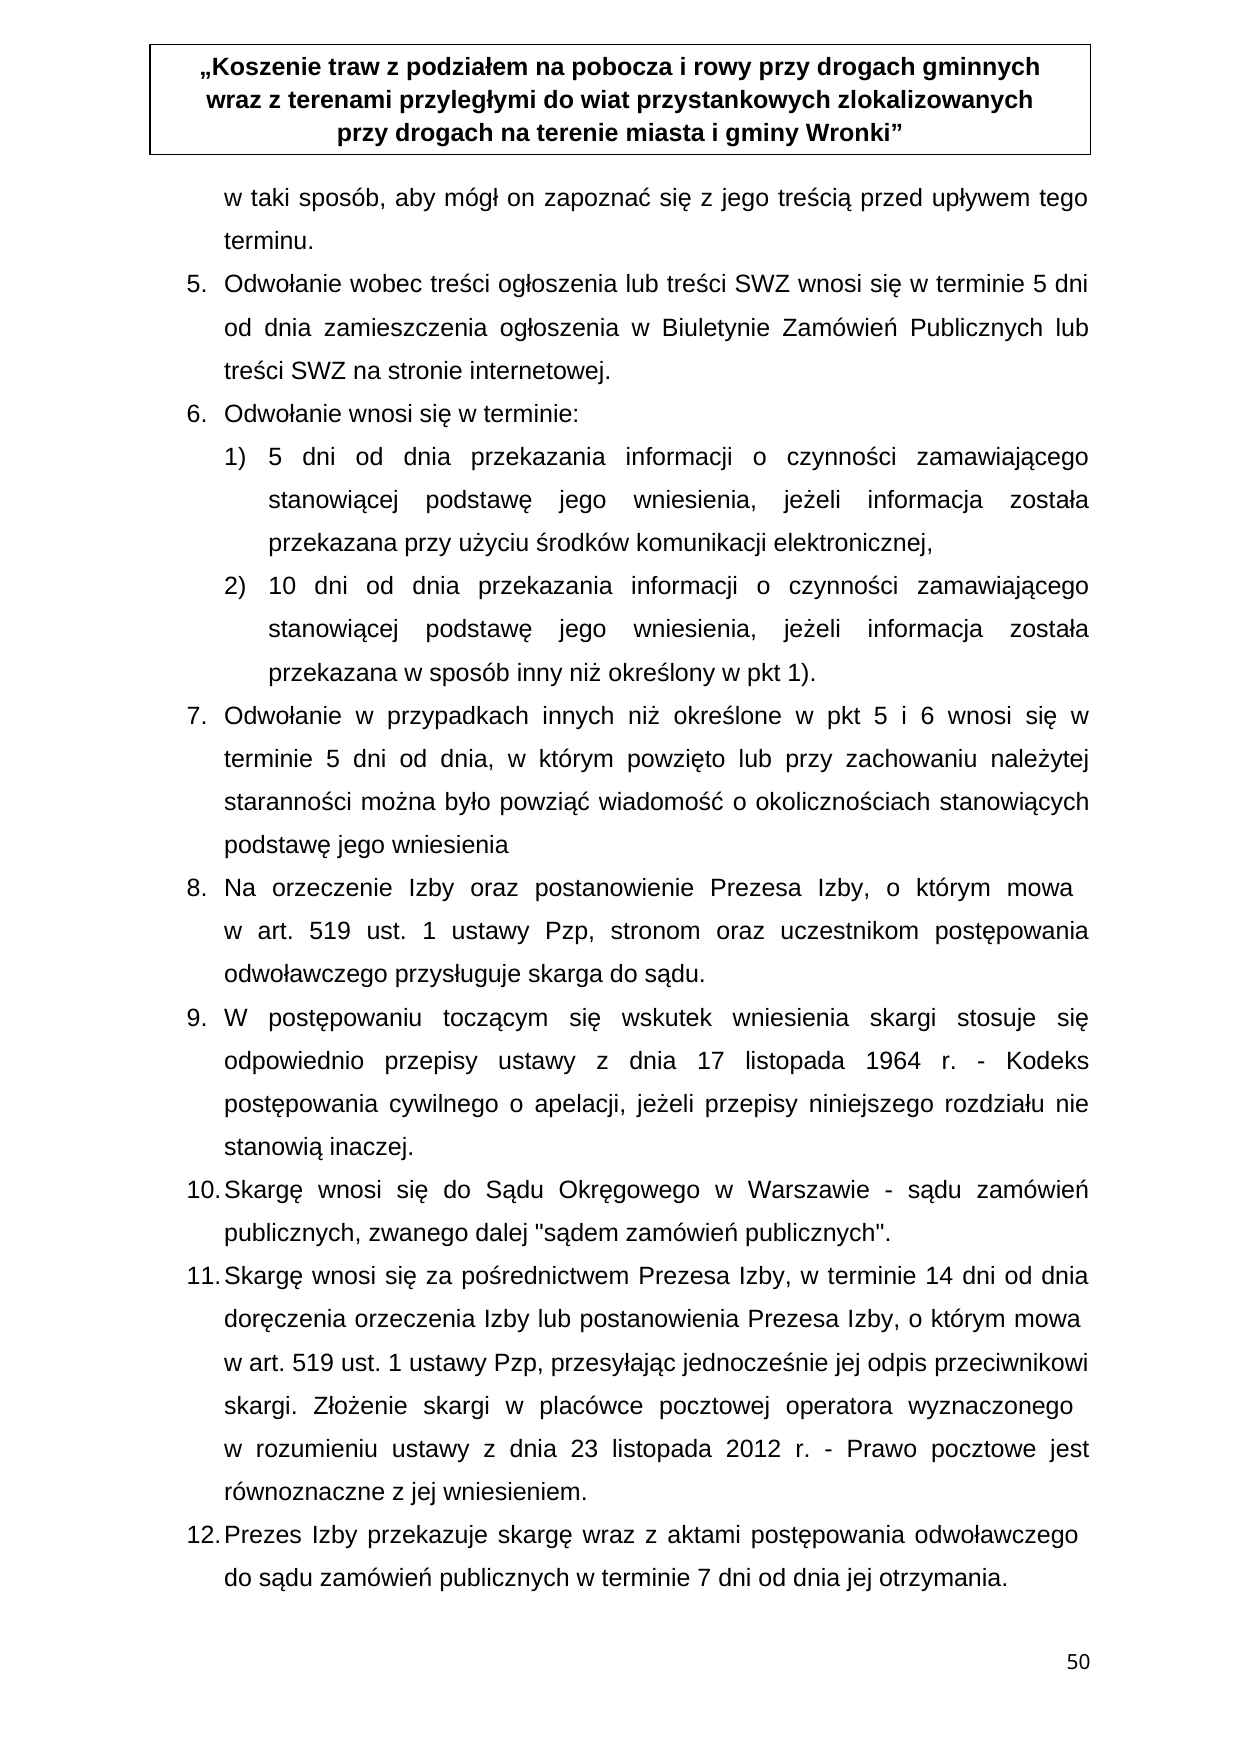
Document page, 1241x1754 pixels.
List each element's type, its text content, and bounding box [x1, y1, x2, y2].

list Skargę wnosi się do Sądu Okręgowego w Warszawie - sądu zamówień publicznych, zwanego dalej "sądem zamówień publicznych". [186, 1175, 1090, 1247]
list W postępowaniu toczącym się wskutek wniesienia skargi stosuje się odpowiednio przepisy ustawy z dnia 17 listopada 1964 r. - Kodeks postępowania cywilnego o apelacji, jeżeli przepisy niniejszego rozdziału nie stanowią inaczej. [186, 1003, 1090, 1161]
list Odwołanie w przypadkach innych niż określone w pkt 5 i 6 wnosi się w terminie 5 dni od dnia, w którym powzięto lub przy zachowaniu należytej staranności można było powziąć wiadomość o okolicznościach stanowiących podstawę jego wniesienia [186, 701, 1090, 859]
list Odwołanie wnosi się w terminie: [186, 399, 1090, 428]
text 1) 5 dni od dnia przekazania informacji o czynności zamawiającego stanowiącej podstawę jego wniesienia, jeżeli informacja została przekazana przy użyciu środków komunikacji elektronicznej, [224, 442, 1090, 557]
list Na orzeczenie Izby oraz postanowienie Prezesa Izby, o którym mowa w art. 519 ust. 1 ustawy Pzp, stronom oraz uczestnikom postępowania odwoławczego przysługuje skarga do sądu. [186, 873, 1090, 988]
list Prezes Izby przekazuje skargę wraz z aktami postępowania odwoławczego do sądu zamówień publicznych w terminie 7 dni od dnia jej otrzymania. [186, 1520, 1090, 1592]
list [186, 183, 1090, 255]
text 2) 10 dni od dnia przekazania informacji o czynności zamawiającego stanowiącej podstawę jego wniesienia, jeżeli informacja została przekazana w sposób inny niż określony w pkt 1). [224, 571, 1090, 686]
list Skargę wnosi się za pośrednictwem Prezesa Izby, w terminie 14 dni od dnia doręczenia orzeczenia Izby lub postanowienia Prezesa Izby, o którym mowa w art. 519 ust. 1 ustawy Pzp, przesyłając jednocześnie jej odpis przeciwnikowi skargi. Złożenie skargi w placówce pocztowej operatora wyznaczonego w rozumieniu ustawy z dnia 23 listopada 2012 r. - Prawo pocztowe jest równoznaczne z jej wniesieniem. [186, 1261, 1090, 1506]
list Odwołanie wobec treści ogłoszenia lub treści SWZ wnosi się w terminie 5 dni od dnia zamieszczenia ogłoszenia w Biuletynie Zamówień Publicznych lub treści SWZ na stronie internetowej. [186, 269, 1090, 384]
